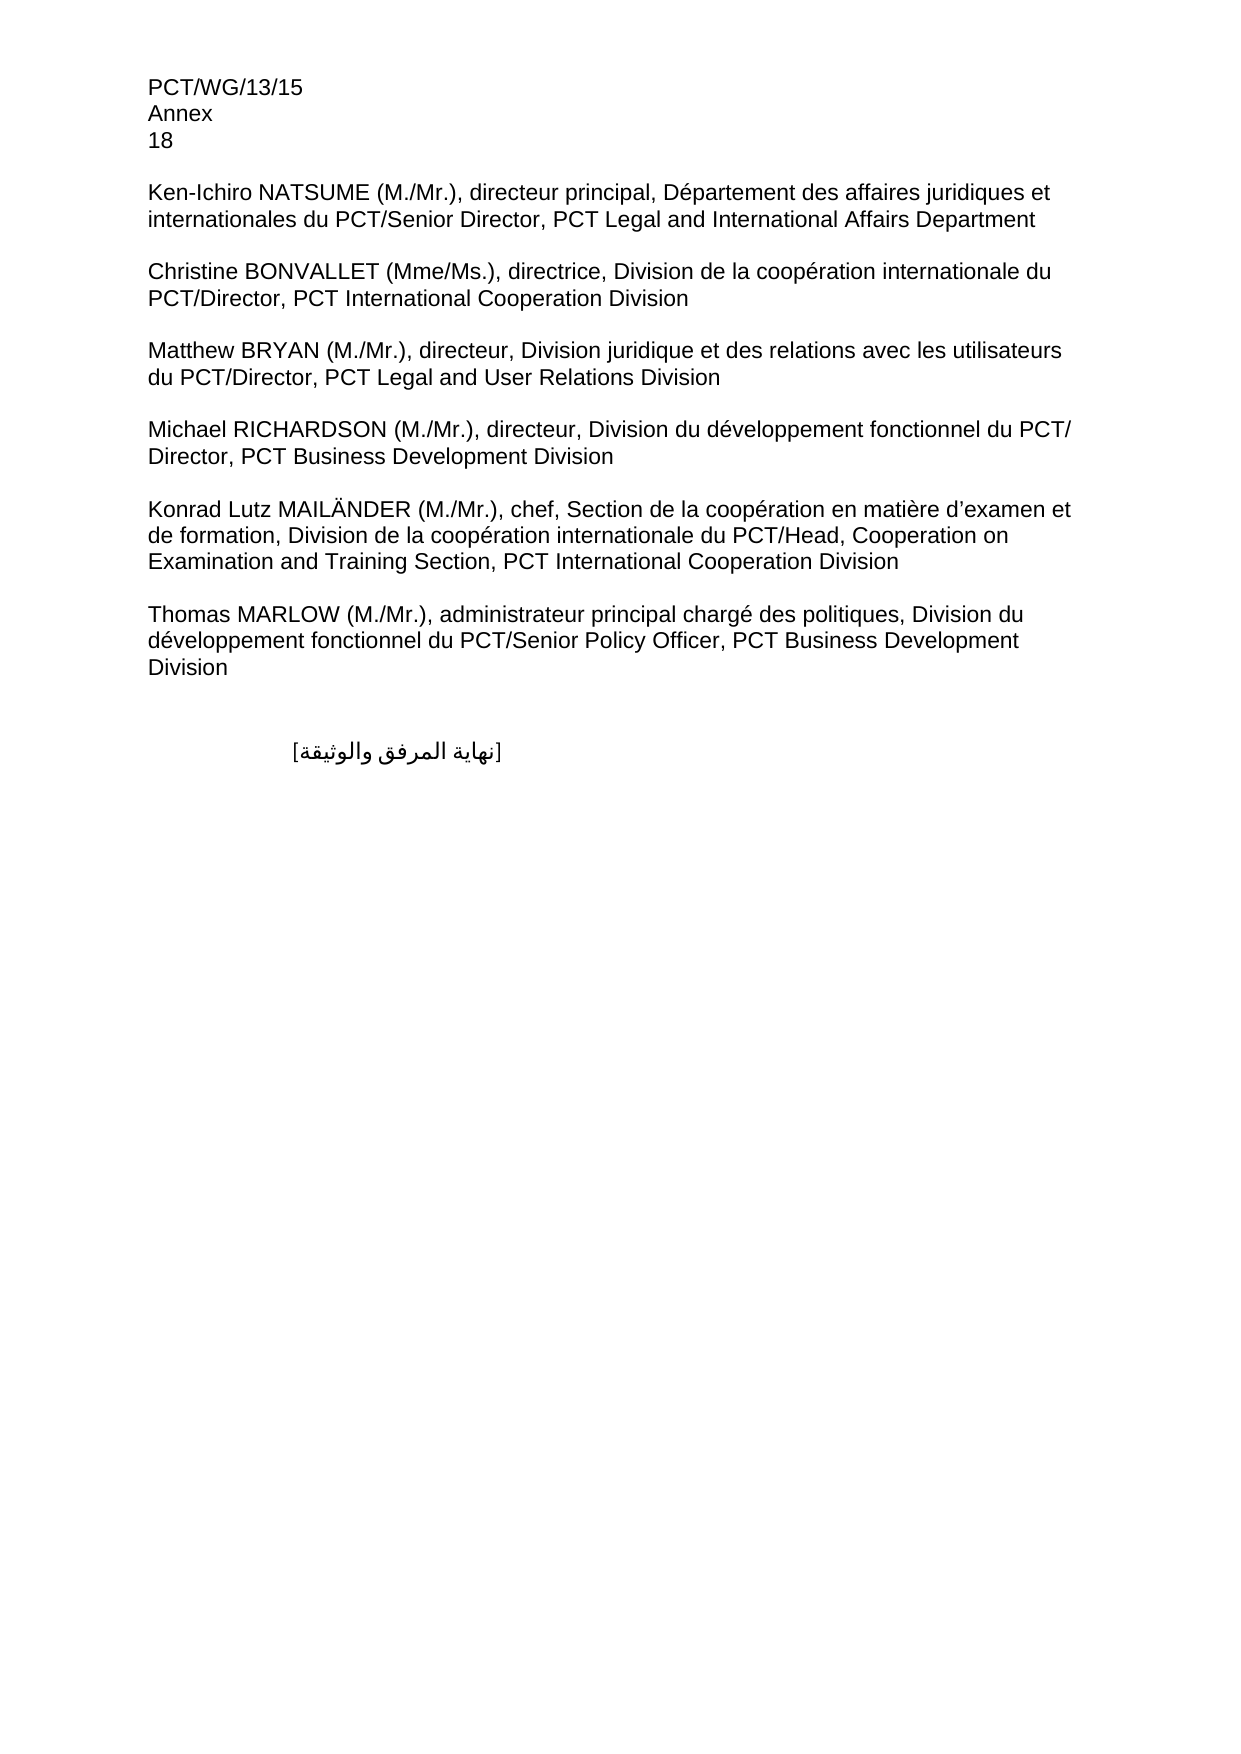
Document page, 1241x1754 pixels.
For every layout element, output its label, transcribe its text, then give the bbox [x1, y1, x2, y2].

text Ken-Ichiro NATSUME (M./Mr.), directeur principal, Département des affaires juridiques et internationales du PCT/Senior Director, PCT Legal and International Affairs Department [148, 179, 1092, 232]
text Director, PCT Business Development Division [148, 443, 1092, 469]
text Christine BONVALLET (Mme/Ms.), directrice, Division de la coopération internationale du PCT/Director, PCT International Cooperation Division [148, 258, 1092, 311]
text Thomas MARLOW (M./Mr.), administrateur principal chargé des politiques, Division du développement fonctionnel du PCT/Senior Policy Officer, PCT Business Development Division [148, 601, 1092, 680]
text Michael RICHARDSON (M./Mr.), directeur, Division du développement fonctionnel du PCT/ [148, 416, 1092, 443]
text Matthew BRYAN (M./Mr.), directeur, Division juridique et des relations avec les utilisateurs du PCT/Director, PCT Legal and User Relations Division [148, 337, 1092, 390]
list [نهاية المرفق والوثيقة] [148, 737, 502, 766]
text Konrad Lutz MAILÄNDER (M./Mr.), chef, Section de la coopération en matière d’examen et de formation, Division de la coopération internationale du PCT/Head, Cooperation on Examination and Training Section, PCT International Cooperation Division [148, 496, 1092, 574]
